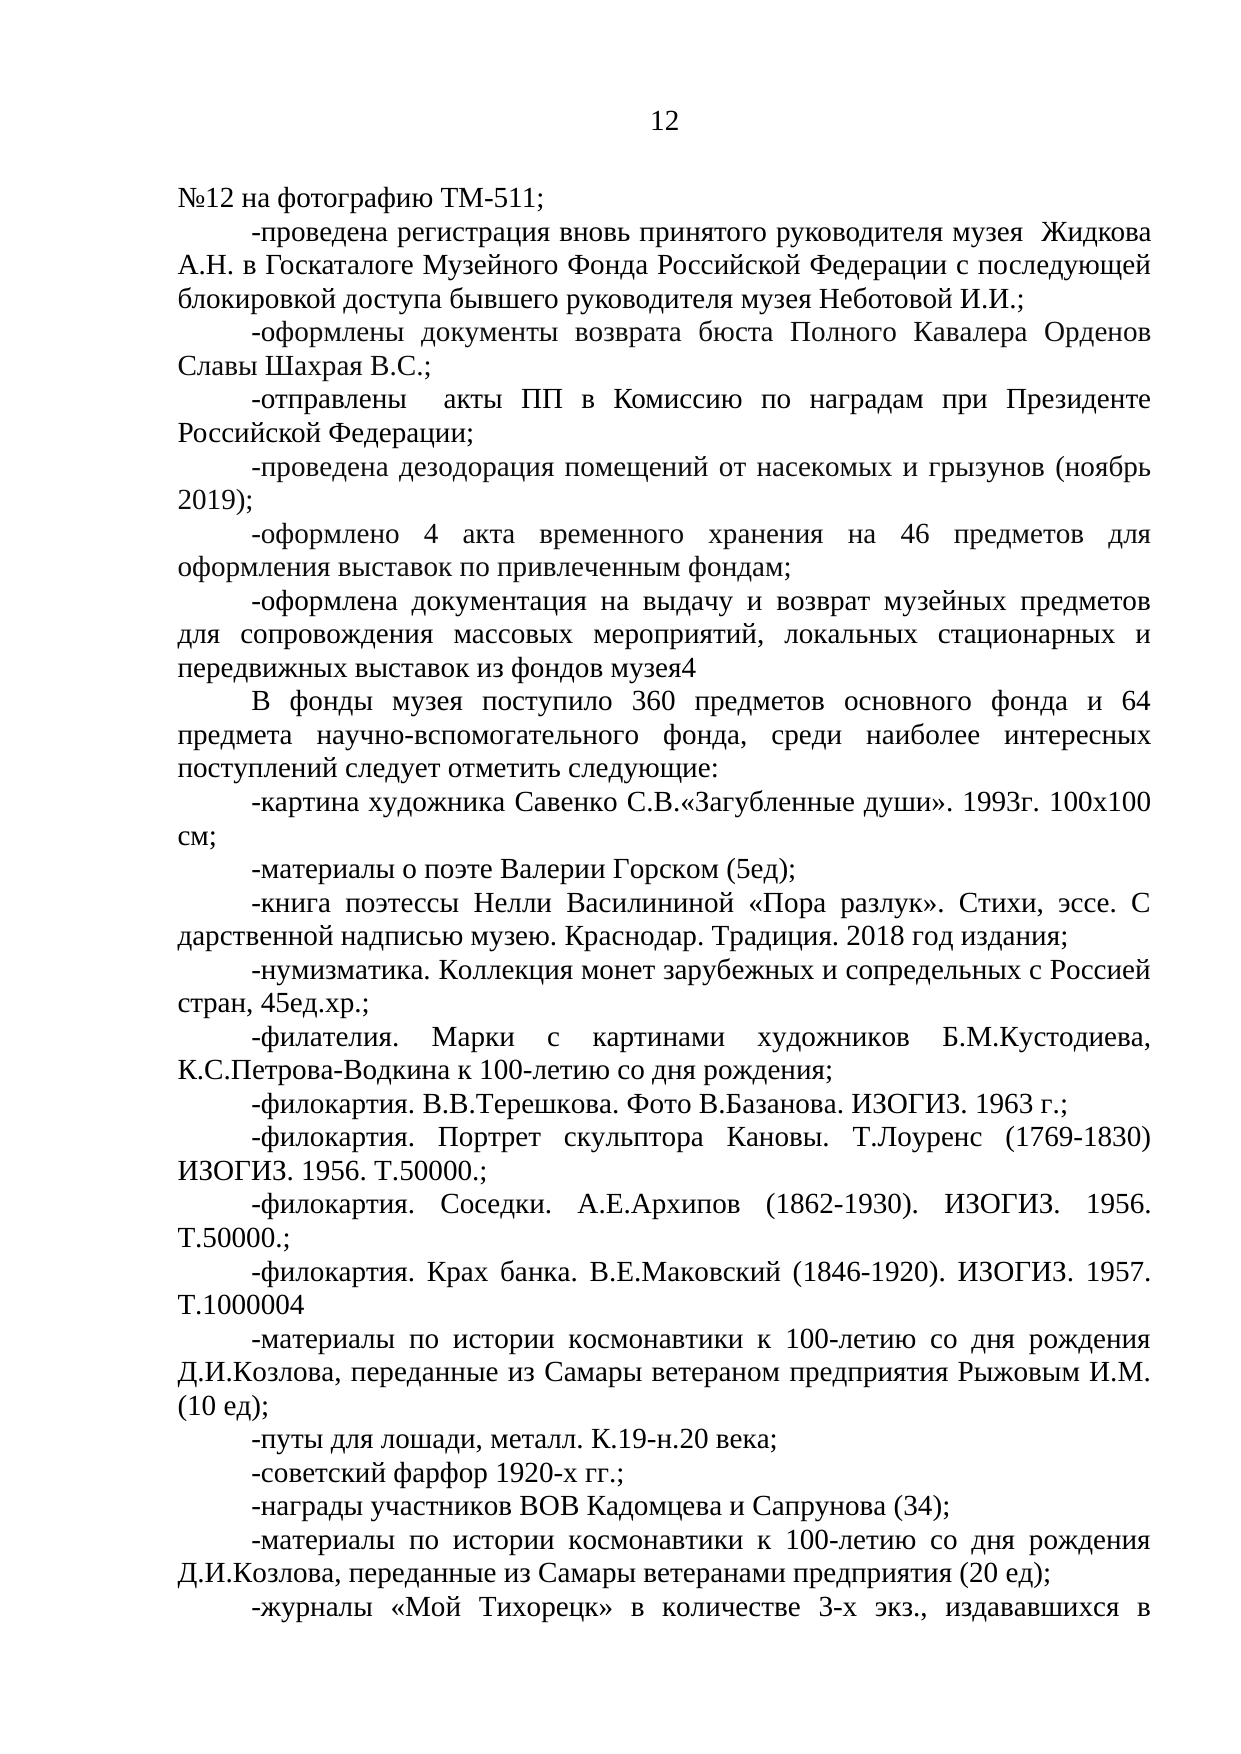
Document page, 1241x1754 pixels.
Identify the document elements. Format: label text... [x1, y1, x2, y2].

text -филокартия. В.В.Терешкова. Фото В.Базанова. ИЗОГИЗ. 1963 г.; [177, 1086, 1152, 1119]
text -проведена регистрация вновь принятого руководителя музея Жидкова А.Н. в Госкаталоге Музейного Фонда Российской Федерации с последующей блокировкой доступа бывшего руководителя музея Неботовой И.И.; [177, 214, 1152, 314]
text В фонды музея поступило 360 предметов основного фонда и 64 предмета научно-вспомогательного фонда, среди наиболее интересных поступлений следует отметить следующие: [177, 683, 1152, 784]
text -филокартия. Крах банка. В.Е.Маковский (1846-1920). ИЗОГИЗ. 1957. Т.1000004 [177, 1254, 1152, 1321]
text -оформлена документация на выдачу и возврат музейных предметов для сопровождения массовых мероприятий, локальных стационарных и передвижных выставок из фондов музея4 [177, 583, 1152, 683]
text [177, 180, 1152, 214]
text -оформлено 4 акта временного хранения на 46 предметов для оформления выставок по привлеченным фондам; [177, 516, 1152, 583]
text -картина художника Савенко С.В.«Загубленные души». 1993г. 100х100 см; [177, 784, 1152, 851]
text -отправлены акты ПП в Комиссию по наградам при Президенте Российской Федерации; [177, 382, 1152, 449]
text -награды участников ВОВ Кадомцева и Сапрунова (34); [177, 1488, 1152, 1522]
text -филокартия. Соседки. А.Е.Архипов (1862-1930). ИЗОГИЗ. 1956. Т.50000.; [177, 1187, 1152, 1254]
text -филателия. Марки с картинами художников Б.М.Кустодиева, К.С.Петрова-Водкина к 100-летию со дня рождения; [177, 1019, 1152, 1086]
text -оформлены документы возврата бюста Полного Кавалера Орденов Славы Шахрая В.С.; [177, 314, 1152, 382]
text -филокартия. Портрет скульптора Кановы. Т.Лоуренс (1769-1830) ИЗОГИЗ. 1956. Т.50000.; [177, 1119, 1152, 1187]
text -советский фарфор 1920-х гг.; [177, 1455, 1152, 1488]
text -нумизматика. Коллекция монет зарубежных и сопредельных с Россией стран, 45ед.хр.; [177, 952, 1152, 1019]
text -проведена дезодорация помещений от насекомых и грызунов (ноябрь 2019); [177, 449, 1152, 516]
text -материалы о поэте Валерии Горском (5ед); [177, 851, 1152, 885]
text -путы для лошади, металл. К.19-н.20 века; [177, 1421, 1152, 1455]
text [177, 1589, 1152, 1623]
text -материалы по истории космонавтики к 100-летию со дня рождения Д.И.Козлова, переданные из Самары ветеранами предприятия (20 ед); [177, 1522, 1152, 1589]
text -материалы по истории космонавтики к 100-летию со дня рождения Д.И.Козлова, переданные из Самары ветераном предприятия Рыжовым И.М. (10 ед); [177, 1321, 1152, 1421]
text -книга поэтессы Нелли Василининой «Пора разлук». Стихи, эссе. С дарственной надписью музею. Краснодар. Традиция. 2018 год издания; [177, 885, 1152, 952]
